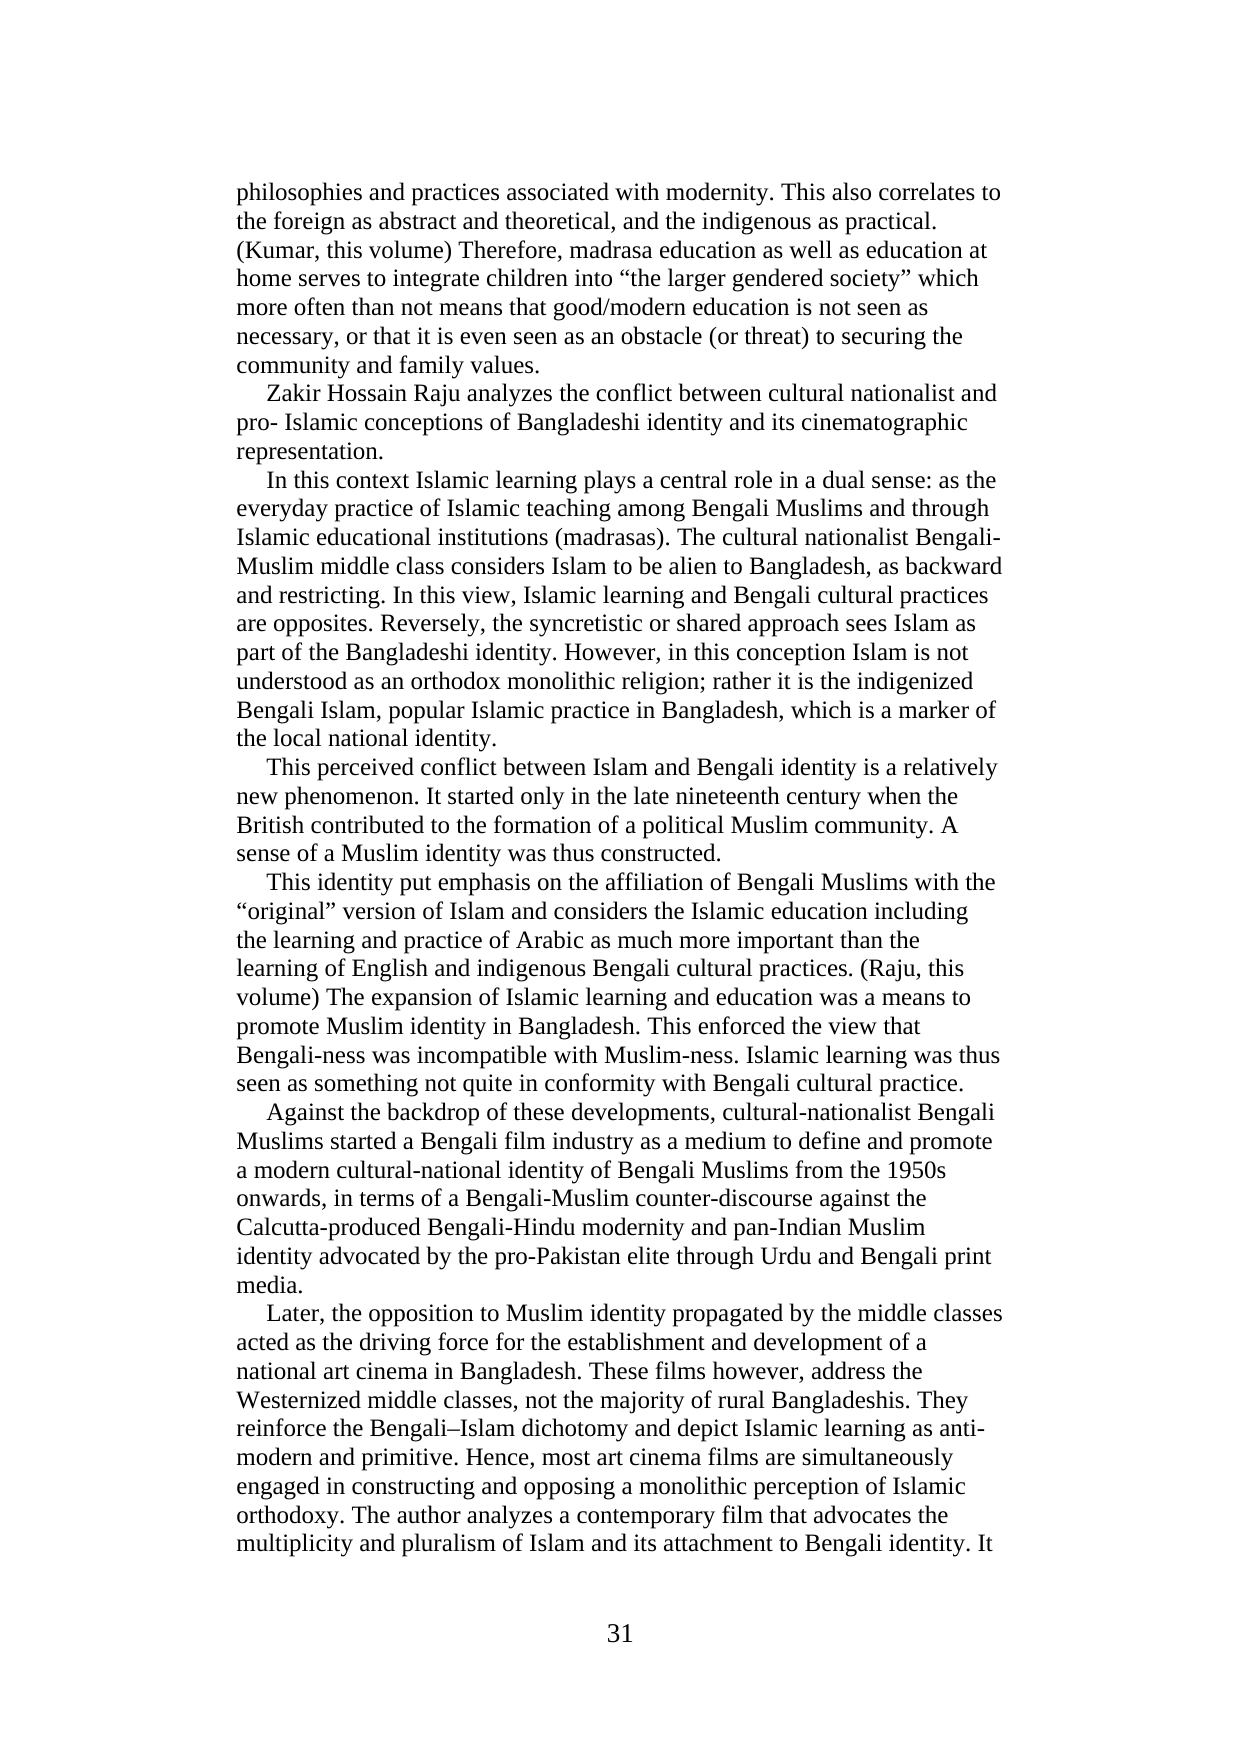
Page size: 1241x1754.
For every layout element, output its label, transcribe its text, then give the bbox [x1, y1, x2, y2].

text Zakir Hossain Raju analyzes the conflict between cultural nationalist and pro- Islamic conceptions of Bangladeshi identity and its cinematographic representation. [236, 378, 1004, 465]
text Against the backdrop of these developments, cultural-nationalist Bengali Muslims started a Bengali film industry as a medium to define and promote a modern cultural-national identity of Bengali Muslims from the 1950s onwards, in terms of a Bengali-Muslim counter-discourse against the Calcutta-produced Bengali-Hindu modernity and pan-Indian Muslim identity advocated by the pro-Pakistan elite through Urdu and Bengali print media. [236, 1097, 1004, 1298]
text This identity put emphasis on the affiliation of Bengali Muslims with the “original” version of Islam and considers the Islamic education including the learning and practice of Arabic as much more important than the learning of English and indigenous Bengali cultural practices. (Raju, this volume) The expansion of Islamic learning and education was a means to promote Muslim identity in Bangladesh. This enforced the view that Bengali-ness was incompatible with Muslim-ness. Islamic learning was thus seen as something not quite in conformity with Bengali cultural practice. [236, 867, 1004, 1097]
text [236, 1298, 1004, 1557]
text In this context Islamic learning plays a central role in a dual sense: as the everyday practice of Islamic teaching among Bengali Muslims and through Islamic educational institutions (madrasas). The cultural nationalist Bengali- Muslim middle class considers Islam to be alien to Bangladesh, as backward and restricting. In this view, Islamic learning and Bengali cultural practices are opposites. Reversely, the syncretistic or shared approach sees Islam as part of the Bangladeshi identity. However, in this conception Islam is not understood as an orthodox monolithic religion; rather it is the indigenized Bengali Islam, popular Islamic practice in Bangladesh, which is a marker of the local national identity. [236, 465, 1004, 752]
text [236, 177, 1004, 378]
text This perceived conflict between Islam and Bengali identity is a relatively new phenomenon. It started only in the late nineteenth century when the British contributed to the formation of a political Muslim community. A sense of a Muslim identity was thus constructed. [236, 752, 1004, 867]
